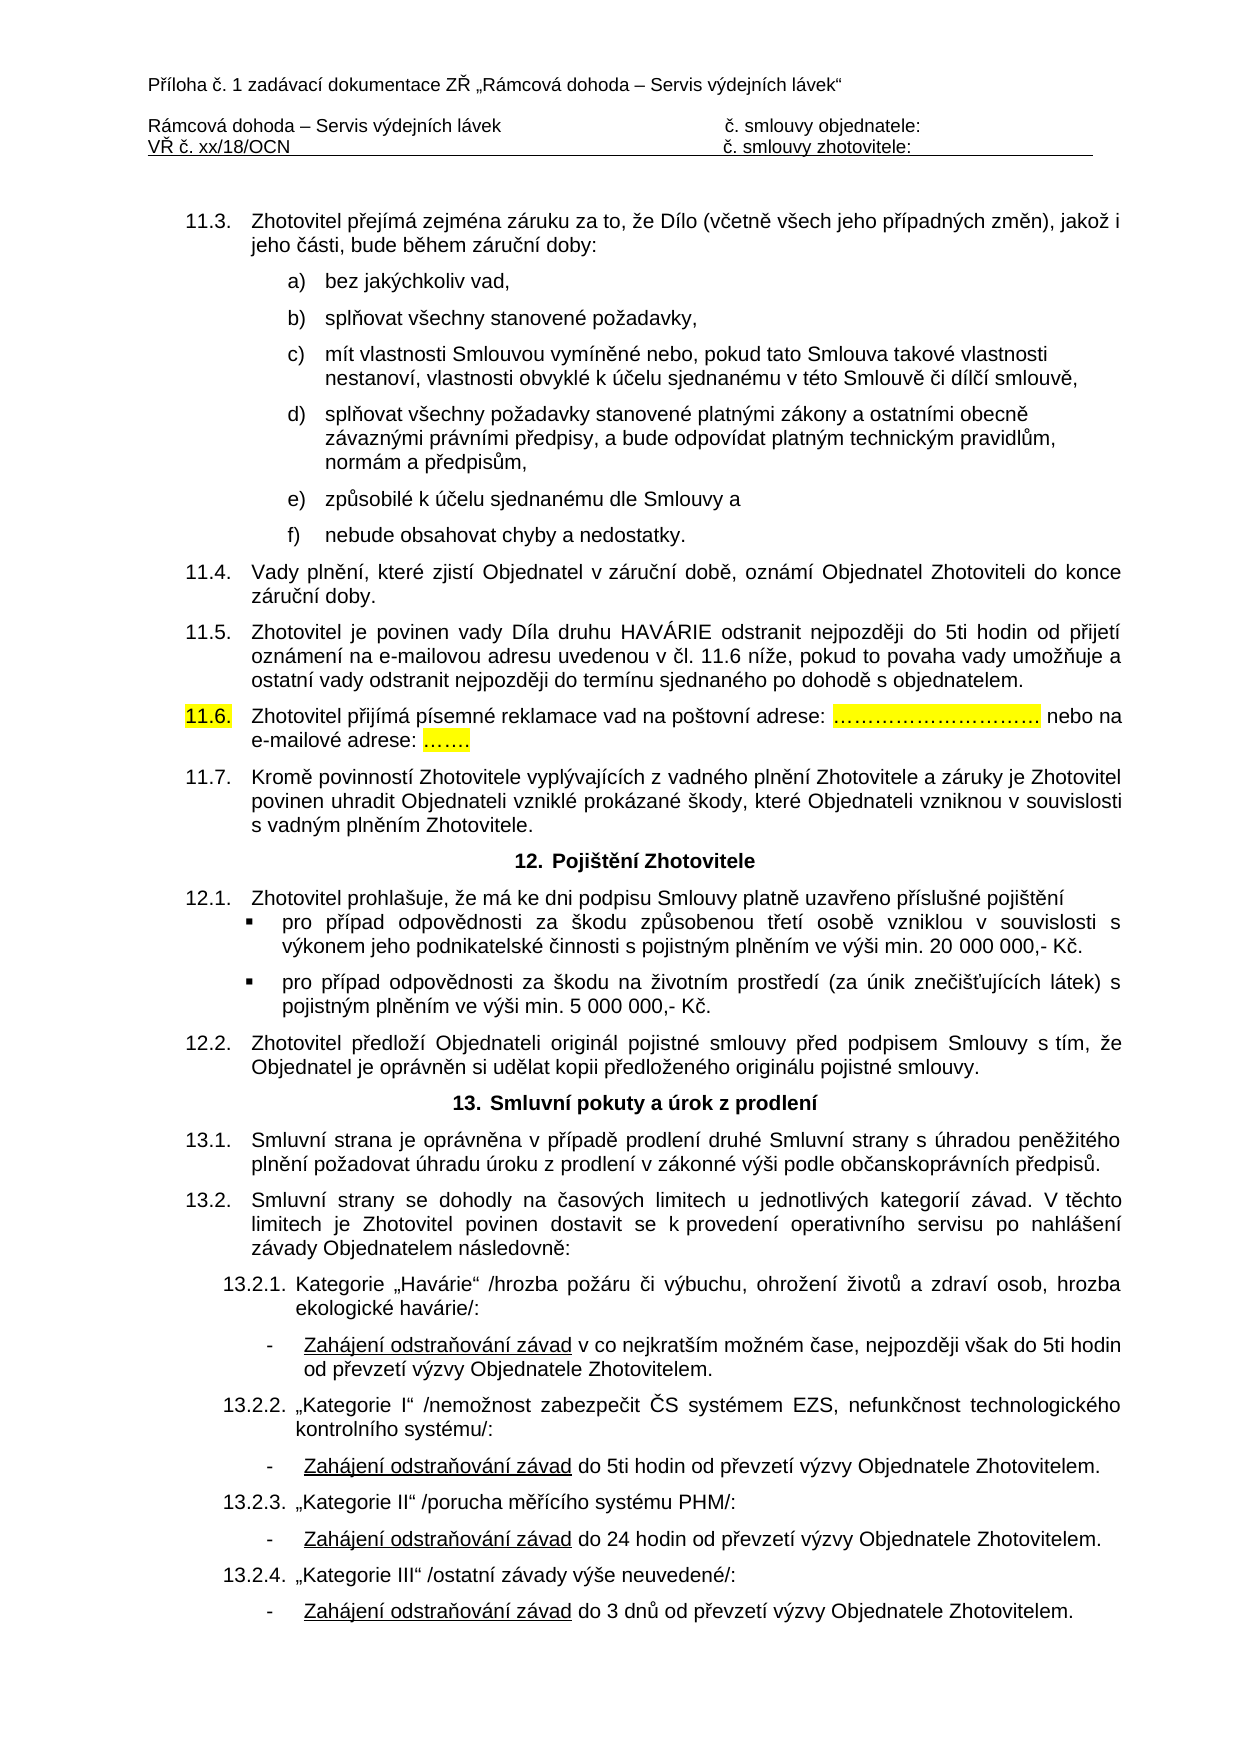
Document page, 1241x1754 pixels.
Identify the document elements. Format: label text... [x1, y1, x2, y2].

list Smluvní strany se dohodly na časových limitech u jednotlivých kategorií závad. V těchto limitech je Zhotovitel povinen dostavit se k provedení operativního servisu po nahlášení závady Objednatelem následovně: [185, 1188, 1122, 1260]
list Zahájení odstraňování závad do 5ti hodin od převzetí výzvy Objednatele Zhotovitelem. [266, 1453, 1122, 1477]
list splňovat všechny stanovené požadavky, [287, 305, 1122, 329]
list způsobilé k účelu sjednanému dle Smlouvy a [287, 487, 1122, 511]
list bez jakýchkoliv vad, [287, 269, 1122, 293]
list Zahájení odstraňování závad do 24 hodin od převzetí výzvy Objednatele Zhotovitelem. [266, 1526, 1122, 1550]
list pro případ odpovědnosti za škodu na životním prostředí (za únik znečišťujících látek) s pojistným plněním ve výši min. 5 000 000,- Kč. [244, 970, 1122, 1018]
list Zahájení odstraňování závad v co nejkratším možném čase, nejpozději však do 5ti hodin od převzetí výzvy Objednatele Zhotovitelem. [266, 1333, 1122, 1381]
list mít vlastnosti Smlouvou vymíněné nebo, pokud tato Smlouva takové vlastnosti nestanoví, vlastnosti obvyklé k účelu sjednanému v této Smlouvě či dílčí smlouvě, [287, 342, 1122, 390]
list pro případ odpovědnosti za škodu způsobenou třetí osobě vzniklou v souvislosti s výkonem jeho podnikatelské činnosti s pojistným plněním ve výši min. 20 000 000,- Kč. [244, 909, 1122, 958]
list splňovat všechny požadavky stanovené platnými zákony a ostatními obecně závaznými právními předpisy, a bude odpovídat platným technickým pravidlům, normám a předpisům, [287, 402, 1122, 474]
list Zahájení odstraňování závad do 3 dnů od převzetí výzvy Objednatele Zhotovitelem. [266, 1599, 1122, 1623]
list Zhotovitel prohlašuje, že má ke dni podpisu Smlouvy platně uzavřeno příslušné pojištění [185, 886, 1122, 909]
list Smluvní pokuty a úrok z prodlení [148, 1091, 1122, 1115]
list „Kategorie II“ /porucha měřícího systému PHM/: [223, 1490, 1122, 1514]
list Zhotovitel je povinen vady Díla druhu HAVÁRIE odstranit nejpozději do 5ti hodin od přijetí oznámení na e-mailovou adresu uvedenou v čl. 11.6 níže, pokud to povaha vady umožňuje a ostatní vady odstranit nejpozději do termínu sjednaného po dohodě s objednatelem. [185, 620, 1122, 692]
list Zhotovitel přijímá písemné reklamace vad na poštovní adrese: ………………………… nebo na e-mailové adrese: ……. [185, 704, 1122, 752]
list „Kategorie III“ /ostatní závady výše neuvedené/: [223, 1563, 1122, 1587]
list Pojištění Zhotovitele [148, 849, 1122, 873]
list Kategorie „Havárie“ /hrozba požáru či výbuchu, ohrožení životů a zdraví osob, hrozba ekologické havárie/: [223, 1272, 1122, 1320]
list Kromě povinností Zhotovitele vyplývajících z vadného plnění Zhotovitele a záruky je Zhotovitel povinen uhradit Objednateli vzniklé prokázané škody, které Objednateli vzniknou v souvislosti s vadným plněním Zhotovitele. [185, 765, 1122, 837]
list Zhotovitel předloží Objednateli originál pojistné smlouvy před podpisem Smlouvy s tím, že Objednatel je oprávněn si udělat kopii předloženého originálu pojistné smlouvy. [185, 1031, 1122, 1078]
list Zhotovitel přejímá zejména záruku za to, že Dílo (včetně všech jeho případných změn), jakož i jeho části, bude během záruční doby: [185, 208, 1122, 256]
list Vady plnění, které zjistí Objednatel v záruční době, oznámí Objednatel Zhotoviteli do konce záruční doby. [185, 559, 1122, 607]
list „Kategorie I“ /nemožnost zabezpečit ČS systémem EZS, nefunkčnost technologického kontrolního systému/: [223, 1393, 1122, 1441]
list Smluvní strana je oprávněna v případě prodlení druhé Smluvní strany s úhradou peněžitého plnění požadovat úhradu úroku z prodlení v zákonné výši podle občanskoprávních předpisů. [185, 1127, 1122, 1175]
list nebude obsahovat chyby a nedostatky. [287, 523, 1122, 547]
